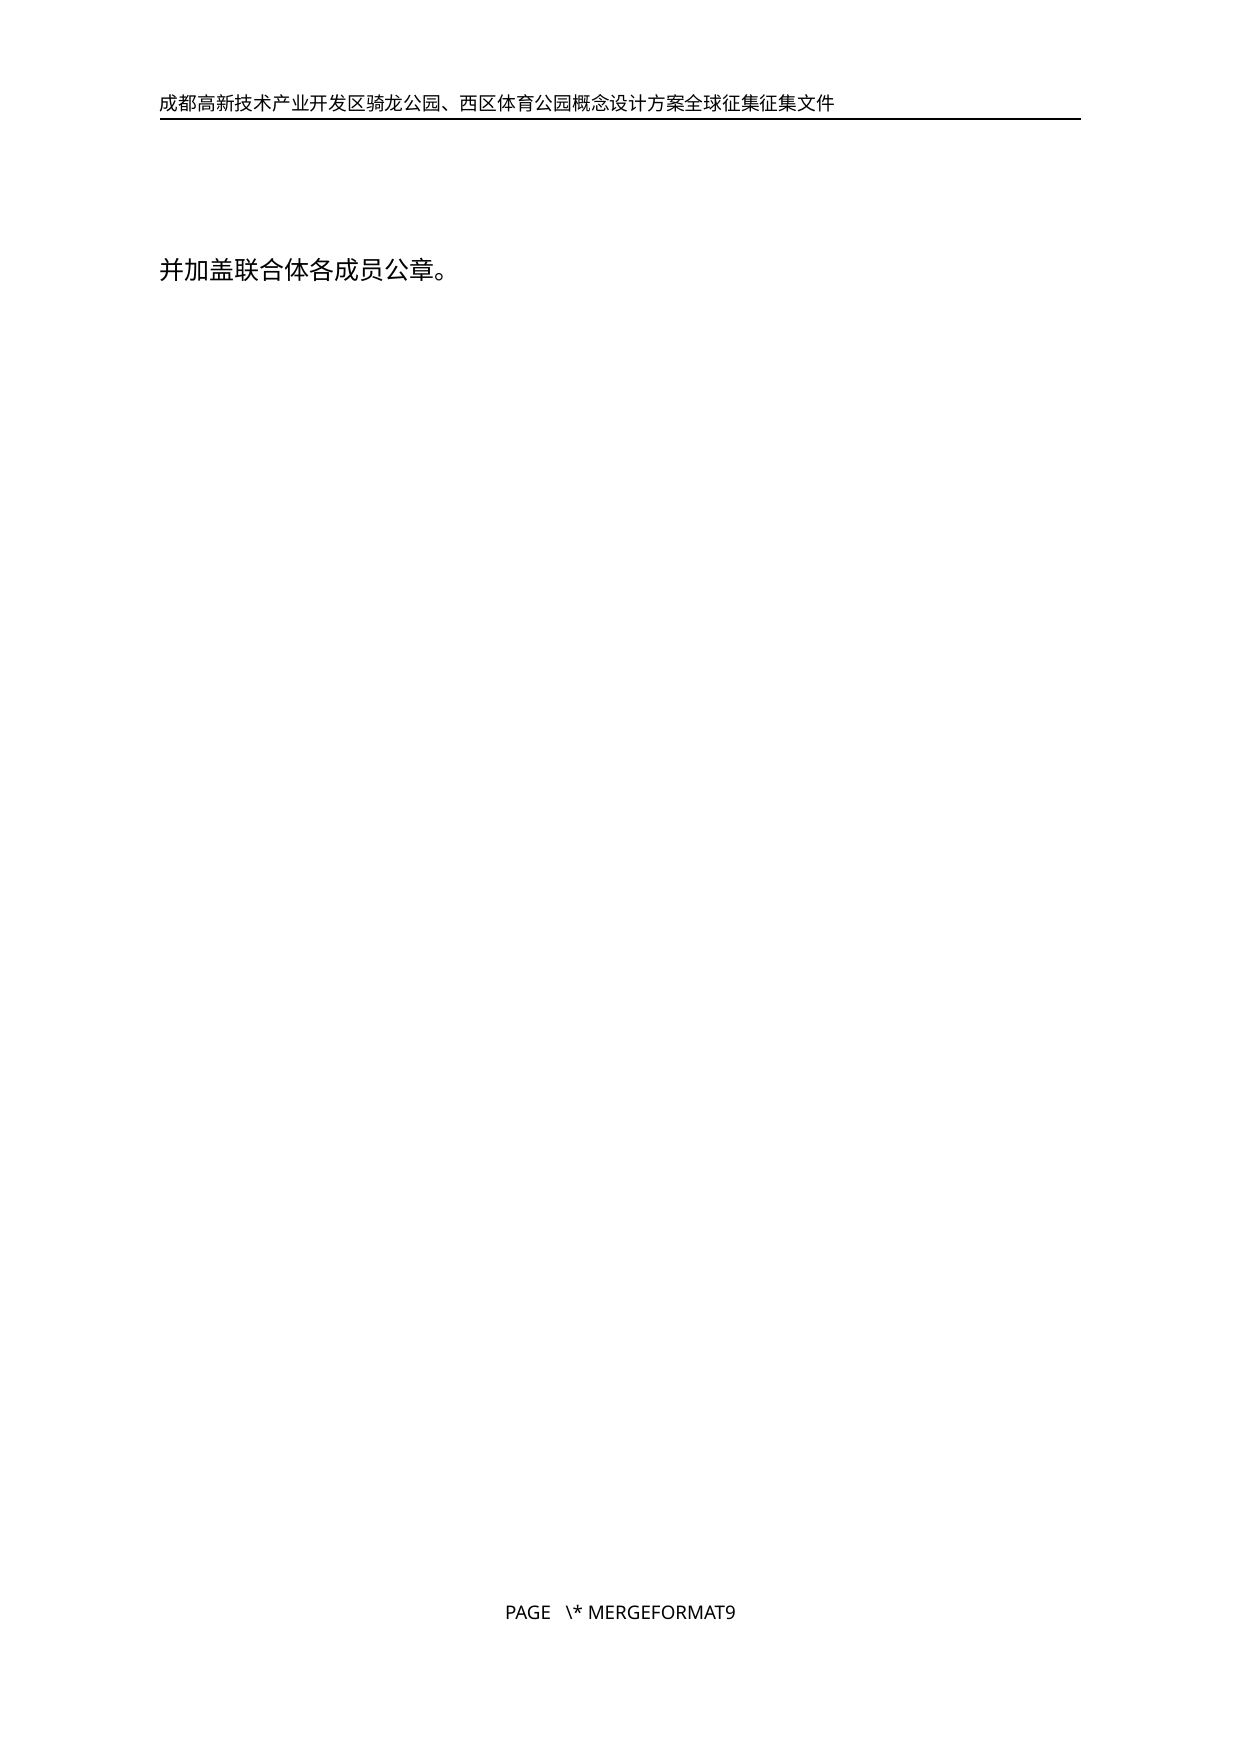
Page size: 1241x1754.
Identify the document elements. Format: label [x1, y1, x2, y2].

text [159, 236, 1081, 301]
